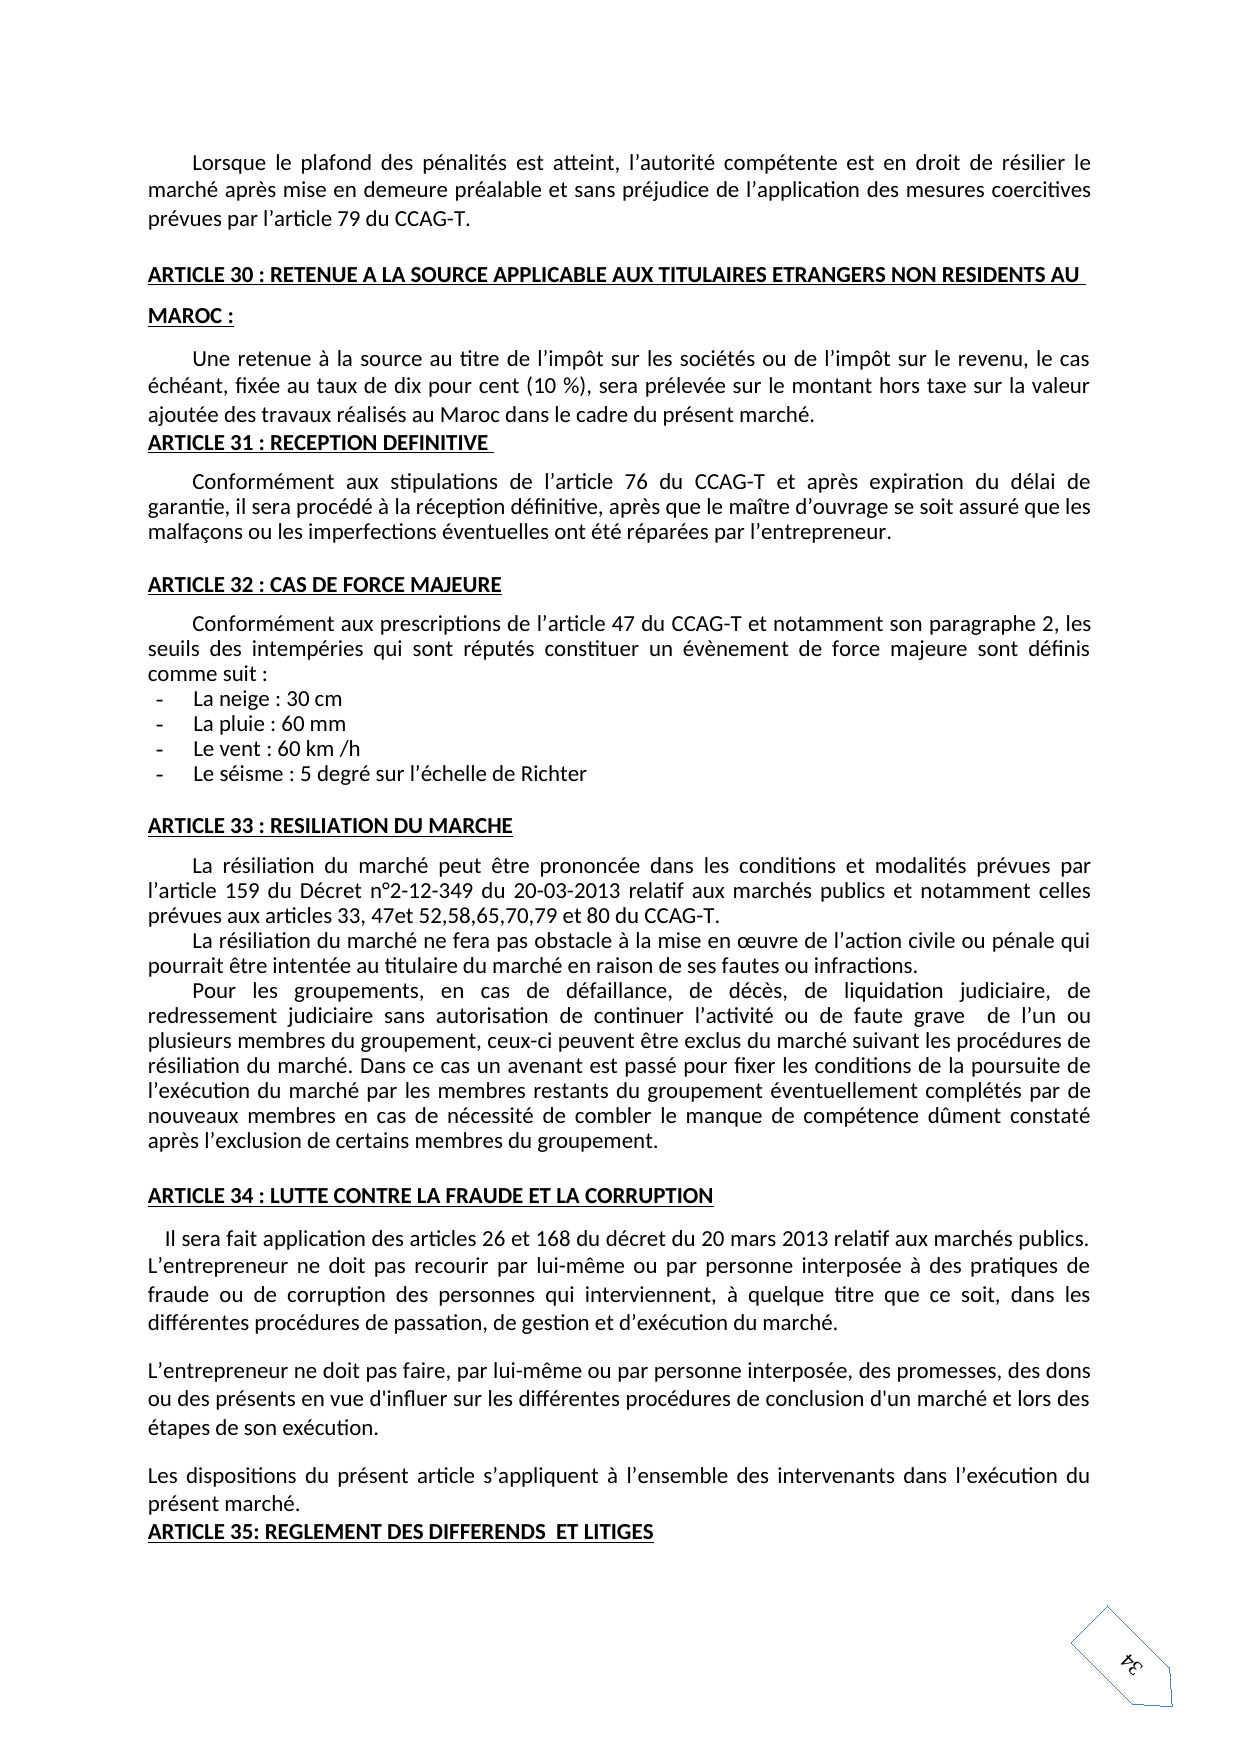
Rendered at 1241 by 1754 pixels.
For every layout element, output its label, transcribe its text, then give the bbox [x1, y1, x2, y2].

list Le séisme : 5 degré sur l’échelle de Richter [156, 762, 1093, 787]
text ARTICLE 34 : LUTTE CONTRE LA FRAUDE ET LA CORRUPTION [148, 1182, 1093, 1210]
text La résiliation du marché ne fera pas obstacle à la mise en œuvre de l’action civile ou pénale qui pourrait être intentée au titulaire du marché en raison de ses fautes ou infractions. [148, 929, 1093, 979]
text ARTICLE 35: REGLEMENT DES DIFFERENDS ET LITIGES [148, 1517, 1093, 1546]
list La neige : 30 cm [156, 687, 1093, 712]
text Lorsque le plafond des pénalités est atteint, l’autorité compétente est en droit de résilier le marché après mise en demeure préalable et sans préjudice de l’application des mesures coercitives prévues par l’article 79 du CCAG-T. [148, 148, 1093, 232]
list Le vent : 60 km /h [156, 737, 1093, 762]
text ARTICLE 33 : RESILIATION DU MARCHE [148, 812, 1093, 840]
text L’entrepreneur ne doit pas faire, par lui-même ou par personne interposée, des promesses, des dons ou des présents en vue d'influer sur les différentes procédures de conclusion d'un marché et lors des étapes de son exécution. [148, 1357, 1093, 1441]
text Les dispositions du présent article s’appliquent à l’ensemble des intervenants dans l’exécution du présent marché. [148, 1461, 1093, 1517]
text ARTICLE 30 : RETENUE A LA SOURCE APPLICABLE AUX TITULAIRES ETRANGERS NON RESIDENTS AU MAROC : [148, 260, 1093, 330]
text Conformément aux stipulations de l’article 76 du CCAG-T et après expiration du délai de garantie, il sera procédé à la réception définitive, après que le maître d’ouvrage se soit assuré que les malfaçons ou les imperfections éventuelles ont été réparées par l’entrepreneur. [148, 470, 1093, 545]
text Pour les groupements, en cas de défaillance, de décès, de liquidation judiciaire, de redressement judiciaire sans autorisation de continuer l’activité ou de faute grave de l’un ou plusieurs membres du groupement, ceux-ci peuvent être exclus du marché suivant les procédures de résiliation du marché. Dans ce cas un avenant est passé pour fixer les conditions de la poursuite de l’exécution du marché par les membres restants du groupement éventuellement complétés par de nouveaux membres en cas de nécessité de combler le manque de compétence dûment constaté après l’exclusion de certains membres du groupement. [148, 979, 1093, 1154]
text Il sera fait application des articles 26 et 168 du décret du 20 mars 2013 relatif aux marchés publics. L’entrepreneur ne doit pas recourir par lui-même ou par personne interposée à des pratiques de fraude ou de corruption des personnes qui interviennent, à quelque titre que ce soit, dans les différentes procédures de passation, de gestion et d’exécution du marché. [148, 1224, 1093, 1336]
text La résiliation du marché peut être prononcée dans les conditions et modalités prévues par l’article 159 du Décret n°2-12-349 du 20-03-2013 relatif aux marchés publics et notamment celles prévues aux articles 33, 47et 52,58,65,70,79 et 80 du CCAG-T. [148, 854, 1093, 929]
text Conformément aux prescriptions de l’article 47 du CCAG-T et notamment son paragraphe 2, les seuils des intempéries qui sont réputés constituer un évènement de force majeure sont définis comme suit : [148, 612, 1093, 687]
text ARTICLE 31 : RECEPTION DEFINITIVE [148, 428, 1093, 456]
text Une retenue à la source au titre de l’impôt sur les sociétés ou de l’impôt sur le revenu, le cas échéant, fixée au taux de dix pour cent (10 %), sera prélevée sur le montant hors taxe sur la valeur ajoutée des travaux réalisés au Maroc dans le cadre du présent marché. [148, 344, 1093, 428]
list La pluie : 60 mm [156, 712, 1093, 737]
text ARTICLE 32 : CAS DE FORCE MAJEURE [148, 570, 1093, 598]
